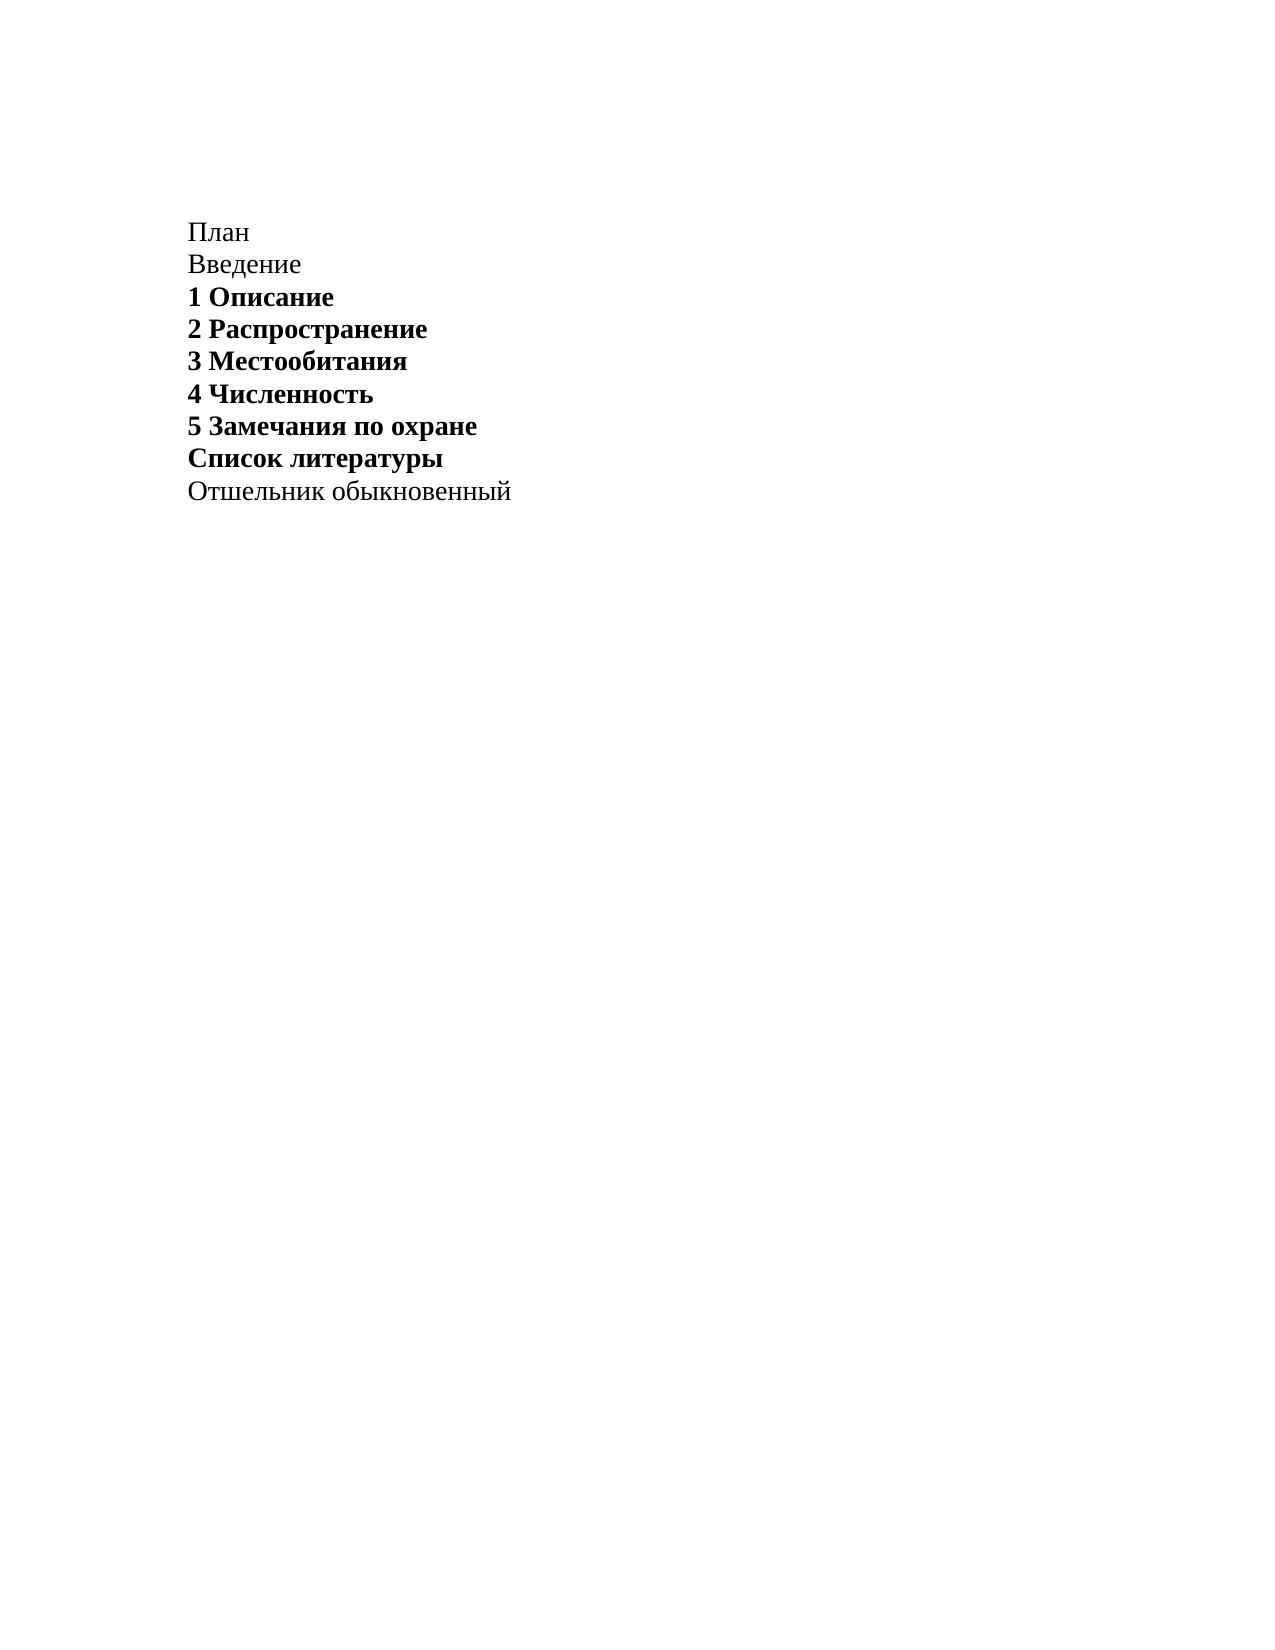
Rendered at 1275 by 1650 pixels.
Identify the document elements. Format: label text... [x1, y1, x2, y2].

text План Введение 1 Описание 2 Распространение 3 Местообитания 4 Численность 5 Замечания по охране Список литературы Отшельник обыкновенный [187, 150, 1087, 506]
